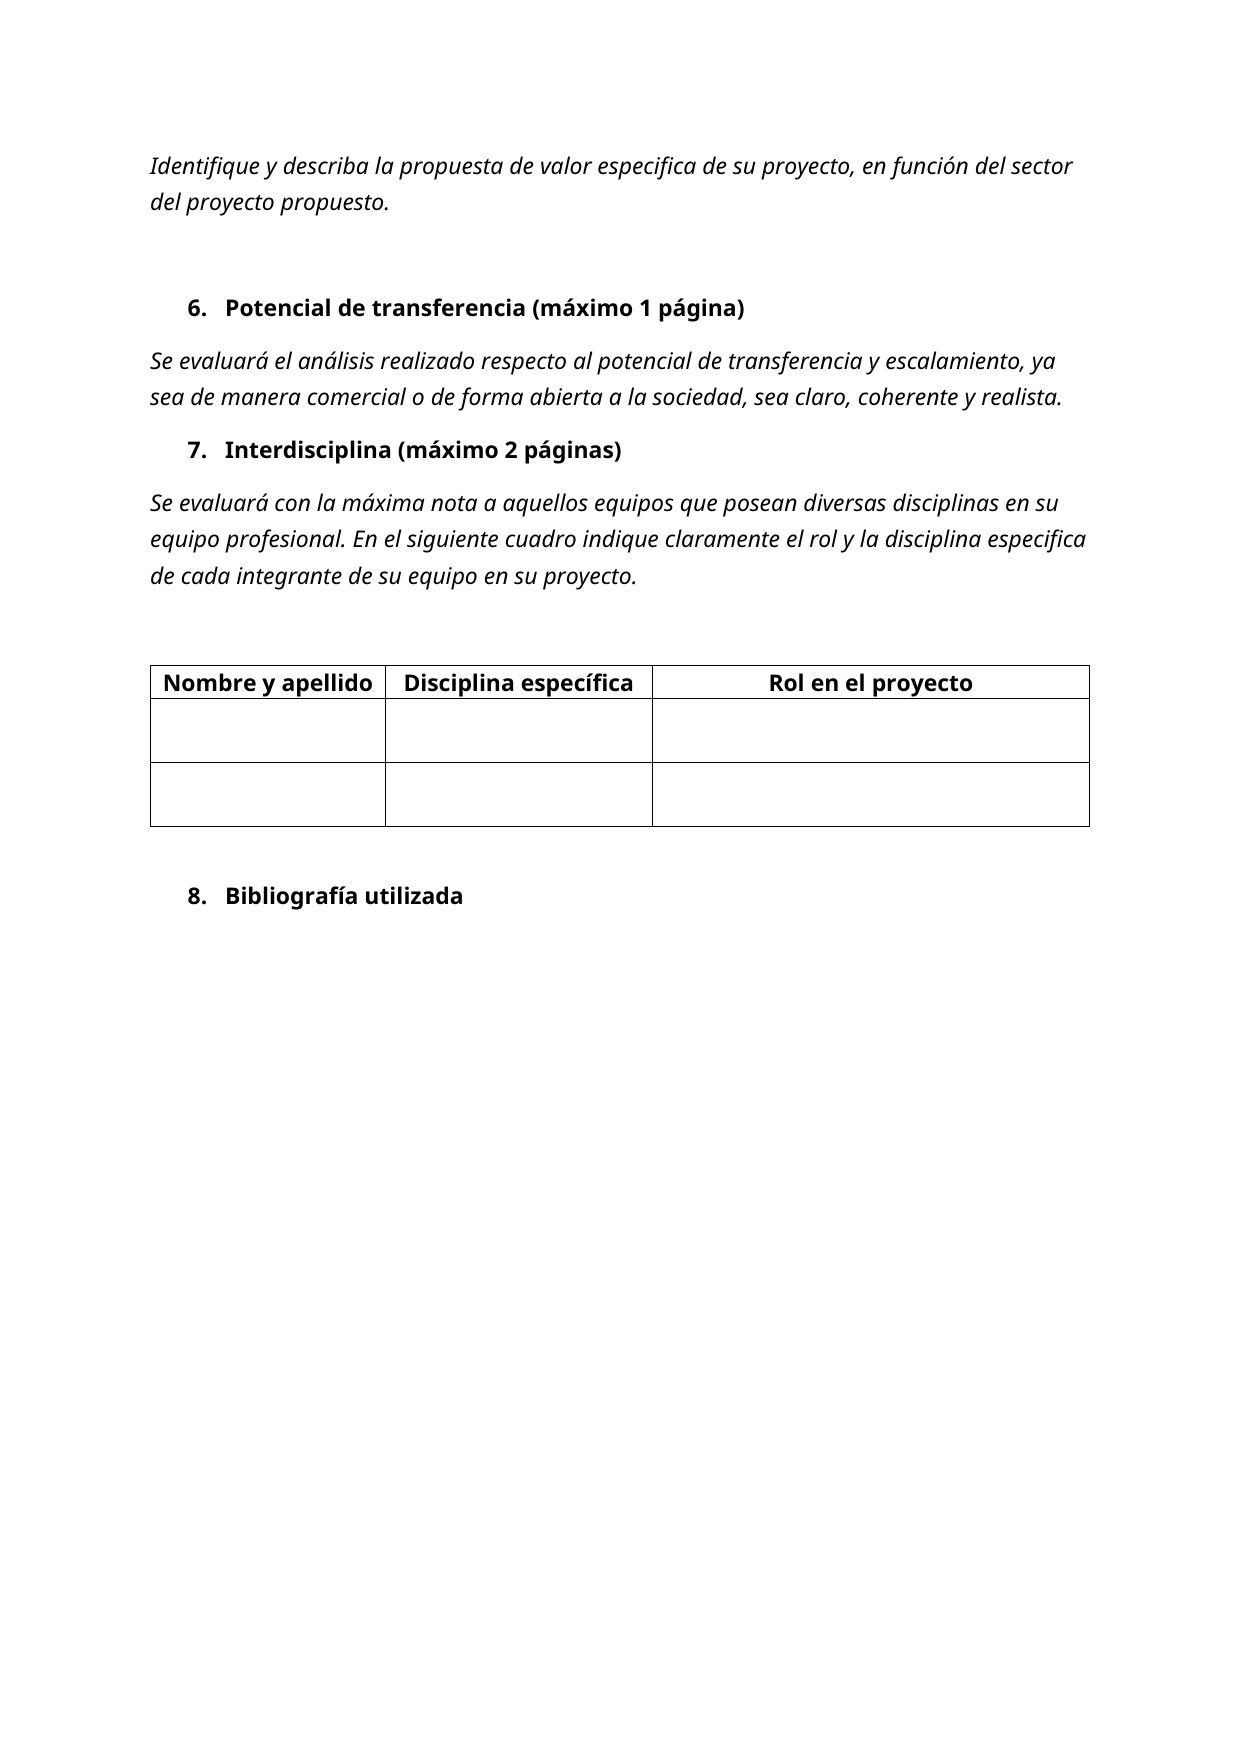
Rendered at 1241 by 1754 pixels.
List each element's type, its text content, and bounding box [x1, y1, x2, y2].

text Identifique y describa la propuesta de valor especifica de su proyecto, en función del sector del proyecto propuesto. [150, 150, 1090, 217]
table_header Rol en el proyecto [653, 666, 1089, 698]
text Se evaluará el análisis realizado respecto al potencial de transferencia y escalamiento, ya sea de manera comercial o de forma abierta a la sociedad, sea claro, coherente y realista. [150, 345, 1090, 412]
table_cell [386, 763, 652, 826]
table_header Nombre y apellido [151, 666, 385, 698]
list Bibliografía utilizada [187, 880, 1090, 911]
list Potencial de transferencia (máximo 1 página) [187, 292, 1090, 323]
text Se evaluará con la máxima nota a aquellos equipos que posean diversas disciplinas en su equipo profesional. En el siguiente cuadro indique claramente el rol y la disciplina especifica de cada integrante de su equipo en su proyecto. [150, 487, 1090, 591]
table_cell [151, 763, 385, 826]
table_cell [653, 763, 1089, 826]
table_cell [653, 699, 1089, 762]
table_cell [151, 699, 385, 762]
table_header Disciplina específica [386, 666, 652, 698]
list Interdisciplina (máximo 2 páginas) [187, 434, 1090, 465]
table_cell [386, 699, 652, 762]
